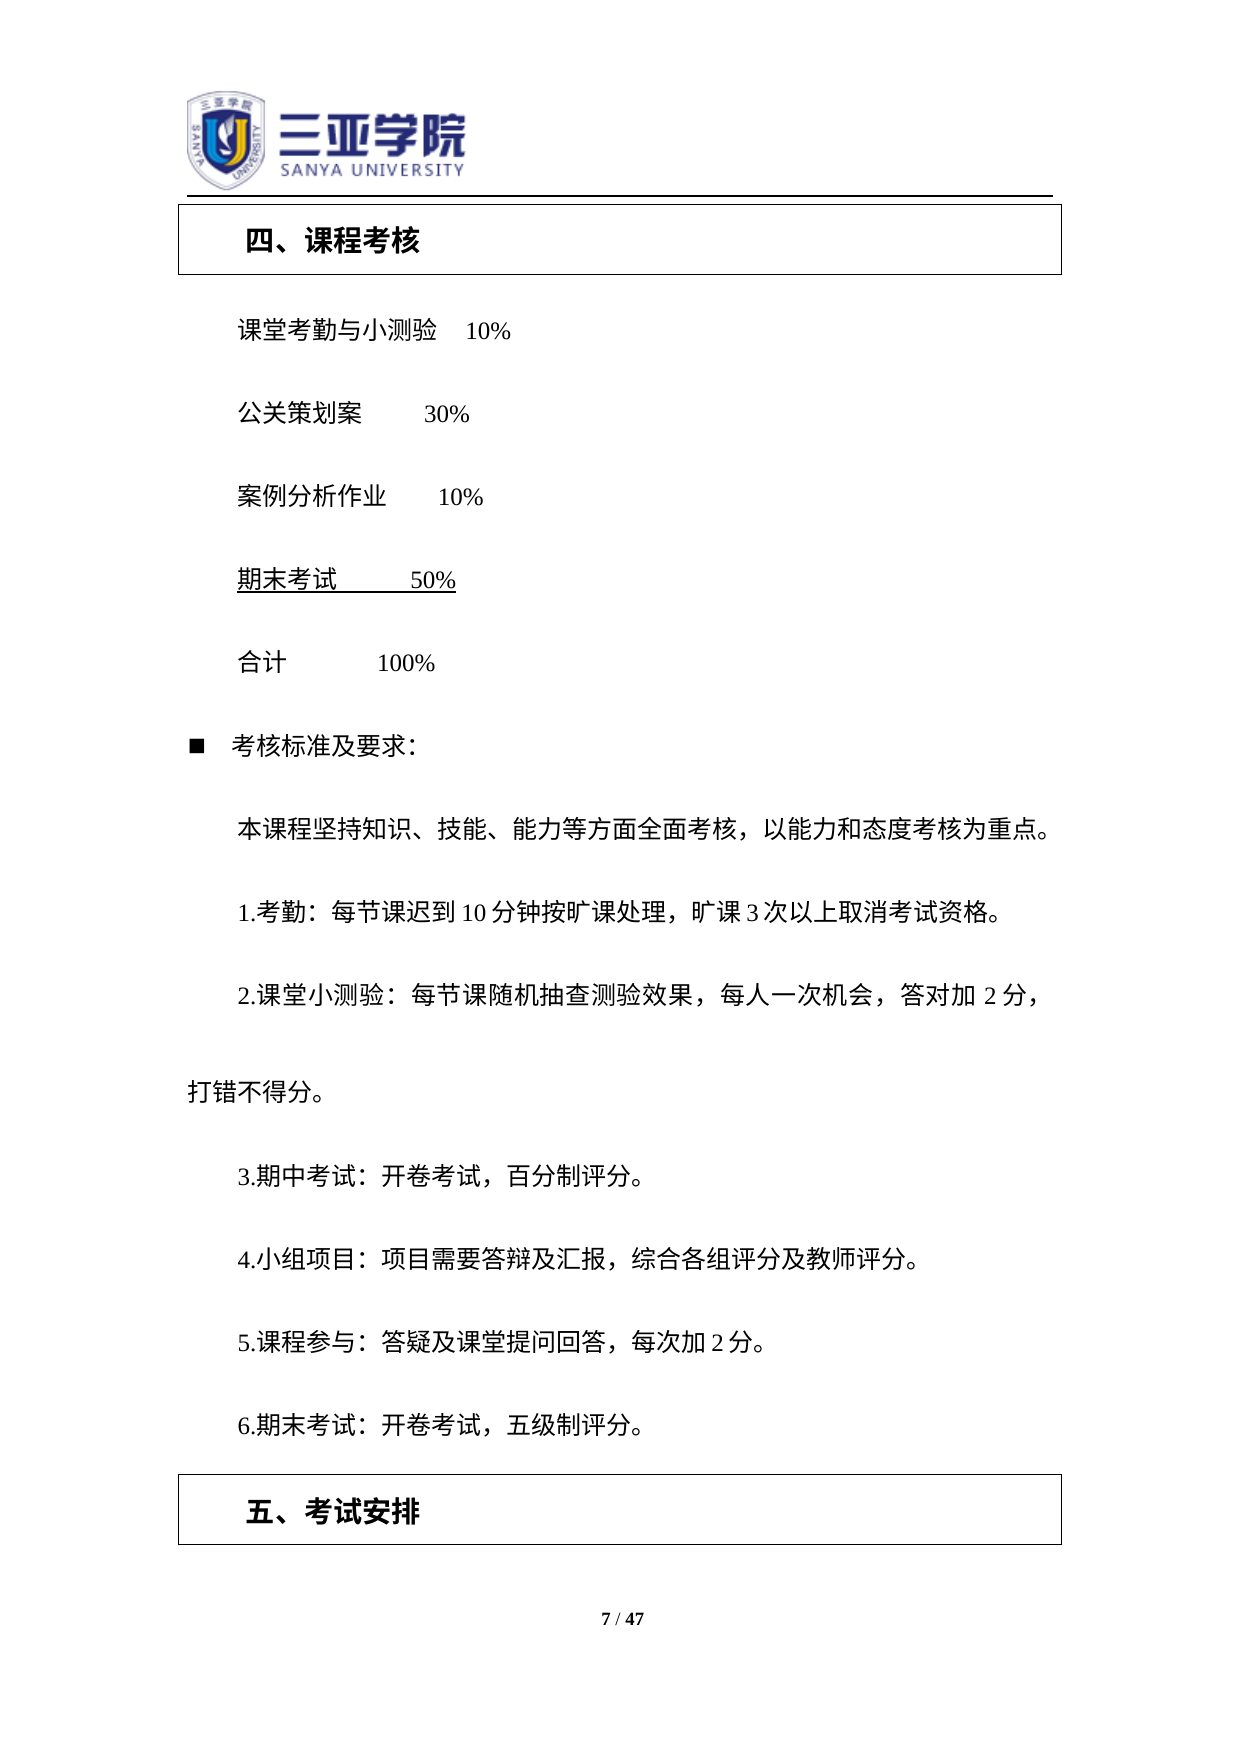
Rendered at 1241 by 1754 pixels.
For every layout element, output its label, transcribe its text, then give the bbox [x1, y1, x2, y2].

text 5.课程参与：答疑及课堂提问回答，每次加2分。 [187, 1308, 1053, 1373]
text 案例分析作业 10% [187, 462, 1053, 527]
text 期末考试 50% [187, 545, 1053, 610]
text 四、课程考核 [179, 205, 1061, 274]
text 4.小组项目：项目需要答辩及汇报，综合各组评分及教师评分。 [187, 1225, 1053, 1290]
text 2.课堂小测验：每节课随机抽查测验效果，每人一次机会，答对加2分，打错不得分。 [187, 961, 1053, 1123]
picture [187, 88, 485, 194]
text 1.考勤：每节课迟到10分钟按旷课处理，旷课3次以上取消考试资格。 [187, 878, 1053, 943]
list 考核标准及要求： [187, 712, 1053, 777]
text 五、考试安排 [179, 1475, 1061, 1544]
text 课堂考勤与小测验 10% [187, 296, 1053, 361]
text 3.期中考试：开卷考试，百分制评分。 [187, 1142, 1053, 1207]
text 本课程坚持知识、技能、能力等方面全面考核，以能力和态度考核为重点。 [187, 795, 1053, 860]
text 公关策划案 30% [187, 379, 1053, 444]
text 6.期末考试：开卷考试，五级制评分。 [187, 1391, 1053, 1456]
text 合计 100% [187, 628, 1053, 693]
